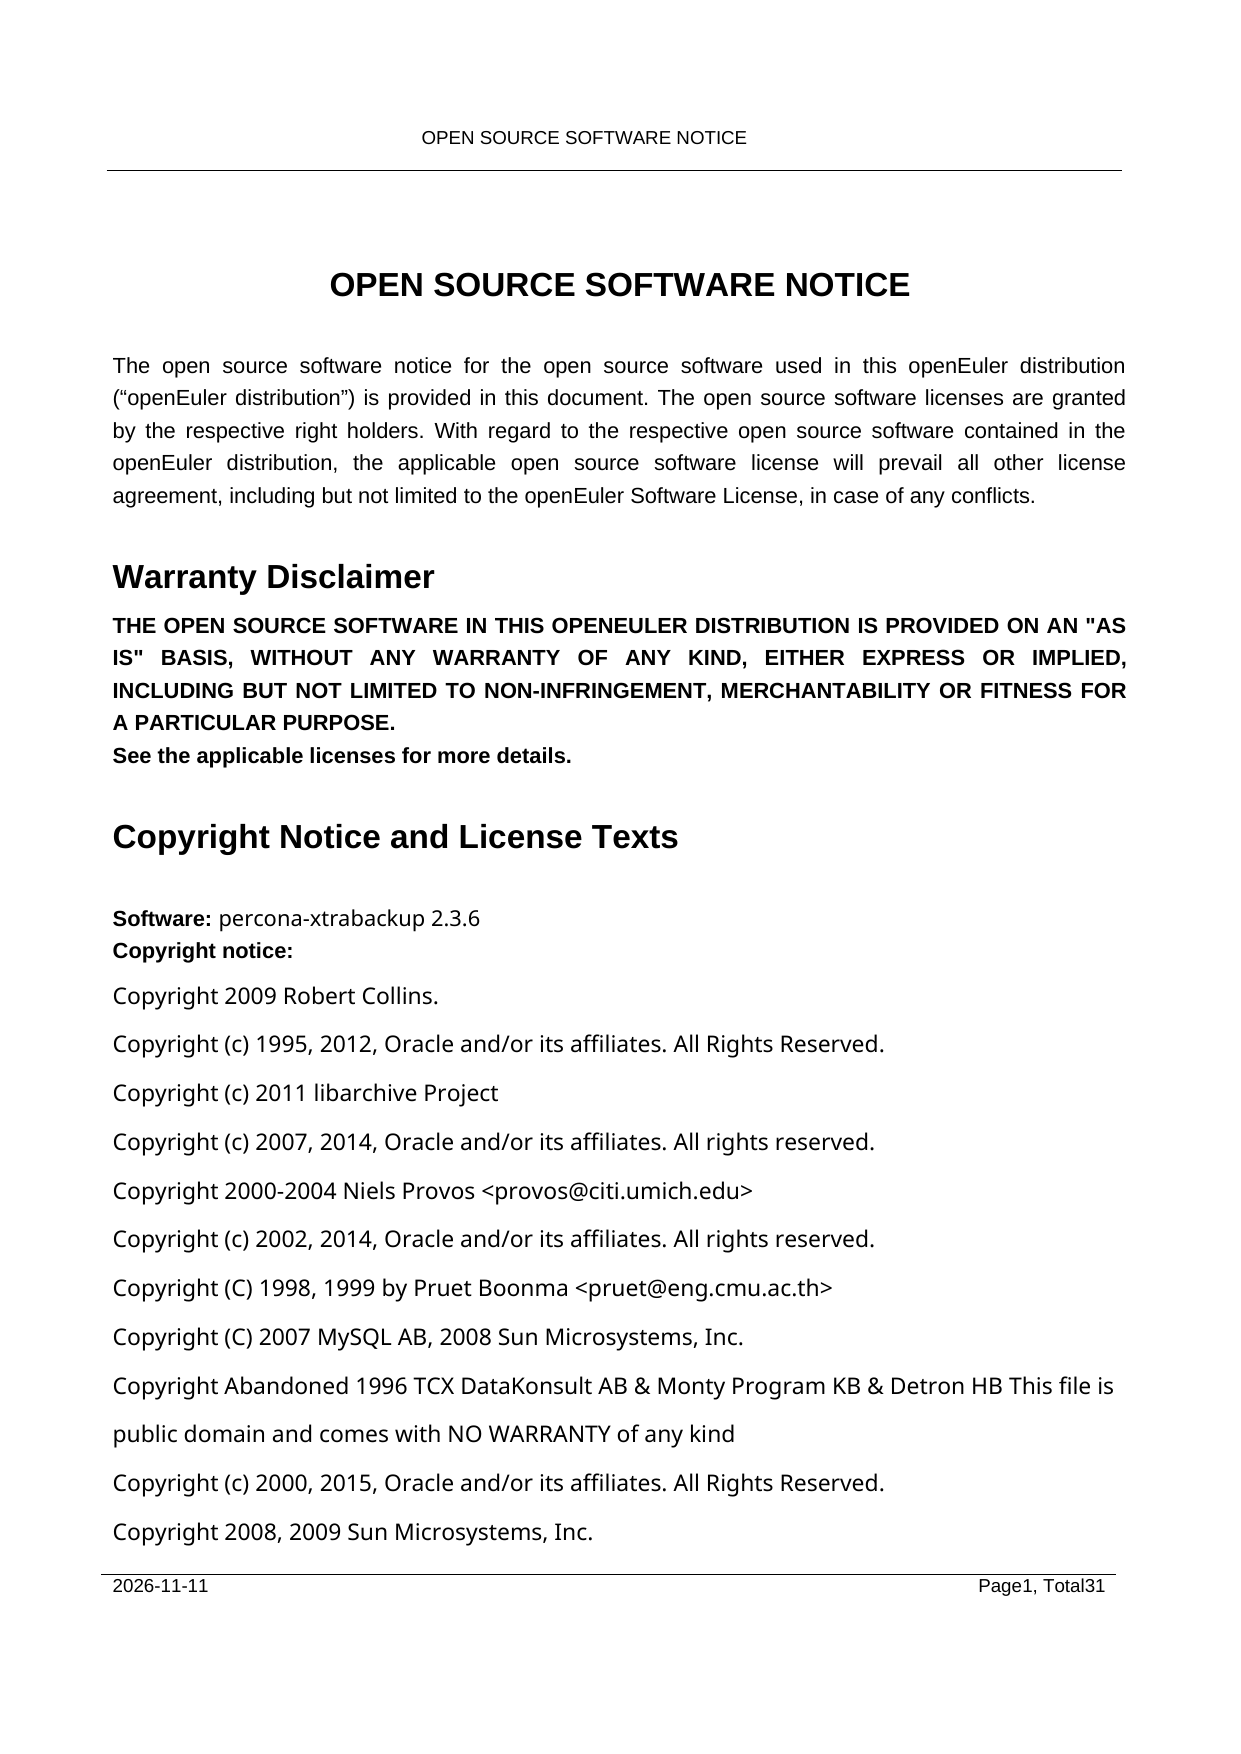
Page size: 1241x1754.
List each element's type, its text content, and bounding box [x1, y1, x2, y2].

text Software: percona-xtrabackup 2.3.6 [112, 901, 1128, 934]
text Copyright Notice and License Texts [112, 804, 1128, 869]
text The open source software notice for the open source software used in this openEuler distribution (“openEuler distribution”) is provided in this document. The open source software licenses are granted by the respective right holders. With regard to the respective open source software contained in the openEuler distribution, the applicable open source software license will prevail all other license agreement, including but not limited to the openEuler Software License, in case of any conflicts. [112, 349, 1128, 511]
text Copyright notice: [112, 934, 1128, 966]
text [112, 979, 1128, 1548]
text OPEN SOURCE SOFTWARE NOTICE [112, 251, 1128, 316]
text THE OPEN SOURCE SOFTWARE IN THIS OPENEULER DISTRIBUTION IS PROVIDED ON AN "AS IS" BASIS, WITHOUT ANY WARRANTY OF ANY KIND, EITHER EXPRESS OR IMPLIED, INCLUDING BUT NOT LIMITED TO NON-INFRINGEMENT, MERCHANTABILITY OR FITNESS FOR A PARTICULAR PURPOSE. See the applicable licenses for more details. [112, 609, 1128, 771]
text Warranty Disclaimer [112, 544, 1128, 609]
